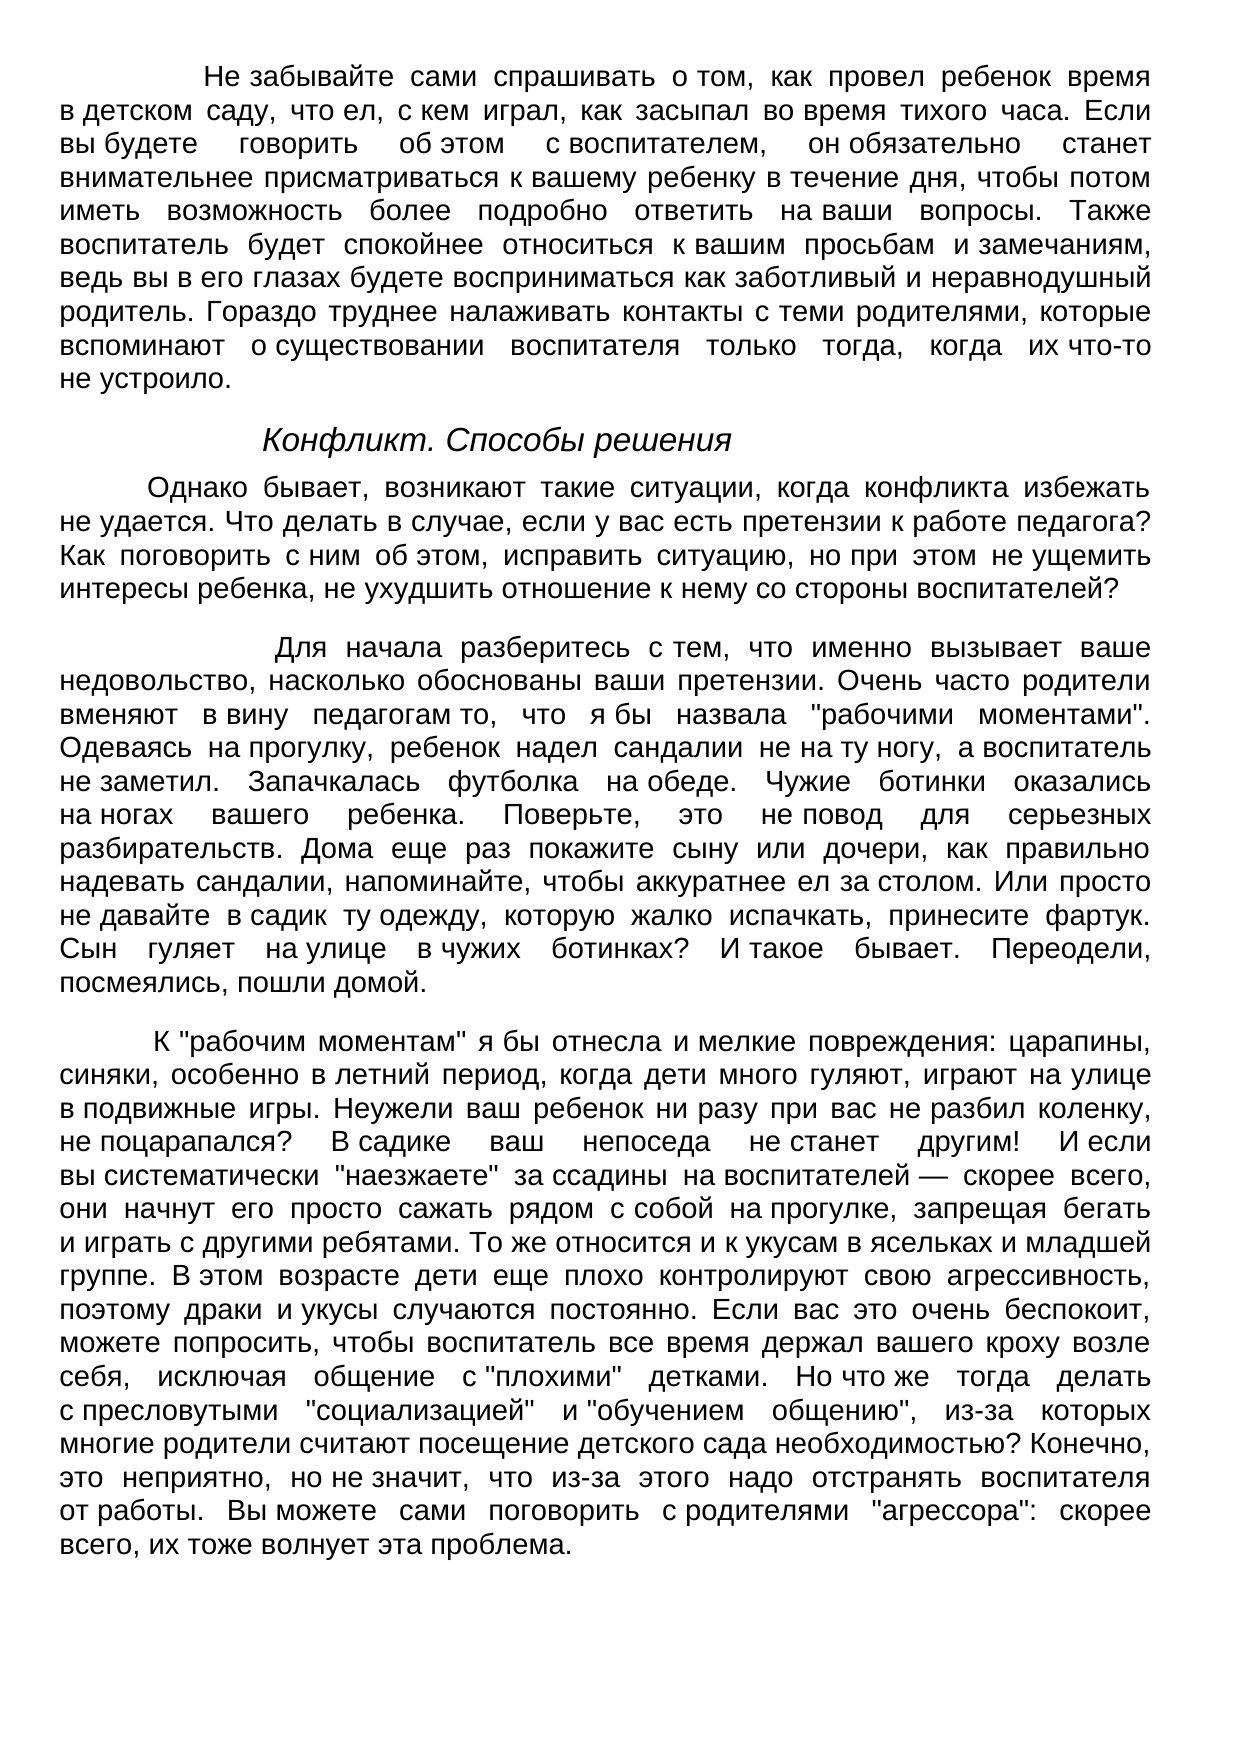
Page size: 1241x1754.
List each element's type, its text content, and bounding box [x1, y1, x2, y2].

text Однако бывает, возникают такие ситуации, когда конфликта избежать не удается. Что делать в случае, если у вас есть претензии к работе педагога? Как поговорить с ним об этом, исправить ситуацию, но при этом не ущемить интересы ребенка, не ухудшить отношение к нему со стороны воспитателей? [59, 471, 1152, 605]
text Конфликт. Способы решения [59, 419, 1152, 458]
text К "рабочим моментам" я бы отнесла и мелкие повреждения: царапины, синяки, особенно в летний период, когда дети много гуляют, играют на улице в подвижные игры. Неужели ваш ребенок ни разу при вас не разбил коленку, не поцарапался? В садике ваш непоседа не станет другим! И если вы систематически "наезжаете" за ссадины на воспитателей — скорее всего, они начнут его просто сажать рядом с собой на прогулке, запрещая бегать и играть с другими ребятами. То же относится и к укусам в ясельках и младшей группе. В этом возрасте дети еще плохо контролируют свою агрессивность, поэтому драки и укусы случаются постоянно. Если вас это очень беспокоит, можете попросить, чтобы воспитатель все время держал вашего кроху возле себя, исключая общение с "плохими" детками. Но что же тогда делать с пресловутыми "социализацией" и "обучением общению", из-за которых многие родители считают посещение детского сада необходимостью? Конечно, это неприятно, но не значит, что из-за этого надо отстранять воспитателя от работы. Вы можете сами поговорить с родителями "агрессора": скорее всего, их тоже волнует эта проблема. [59, 1024, 1152, 1560]
text Не забывайте сами спрашивать о том, как провел ребенок время в детском саду, что ел, с кем играл, как засыпал во время тихого часа. Если вы будете говорить об этом с воспитателем, он обязательно станет внимательнее присматриваться к вашему ребенку в течение дня, чтобы потом иметь возможность более подробно ответить на ваши вопросы. Также воспитатель будет спокойнее относиться к вашим просьбам и замечаниям, ведь вы в его глазах будете восприниматься как заботливый и неравнодушный родитель. Гораздо труднее налаживать контакты с теми родителями, которые вспоминают о существовании воспитателя только тогда, когда их что-то не устроило. [59, 59, 1152, 394]
text Для начала разберитесь с тем, что именно вызывает ваше недовольство, насколько обоснованы ваши претензии. Очень часто родители вменяют в вину педагогам то, что я бы назвала "рабочими моментами". Одеваясь на прогулку, ребенок надел сандалии не на ту ногу, а воспитатель не заметил. Запачкалась футболка на обеде. Чужие ботинки оказались на ногах вашего ребенка. Поверьте, это не повод для серьезных разбирательств. Дома еще раз покажите сыну или дочери, как правильно надевать сандалии, напоминайте, чтобы аккуратнее ел за столом. Или просто не давайте в садик ту одежду, которую жалко испачкать, принесите фартук. Сын гуляет на улице в чужих ботинках? И такое бывает. Переодели, посмеялись, пошли домой. [59, 630, 1152, 999]
